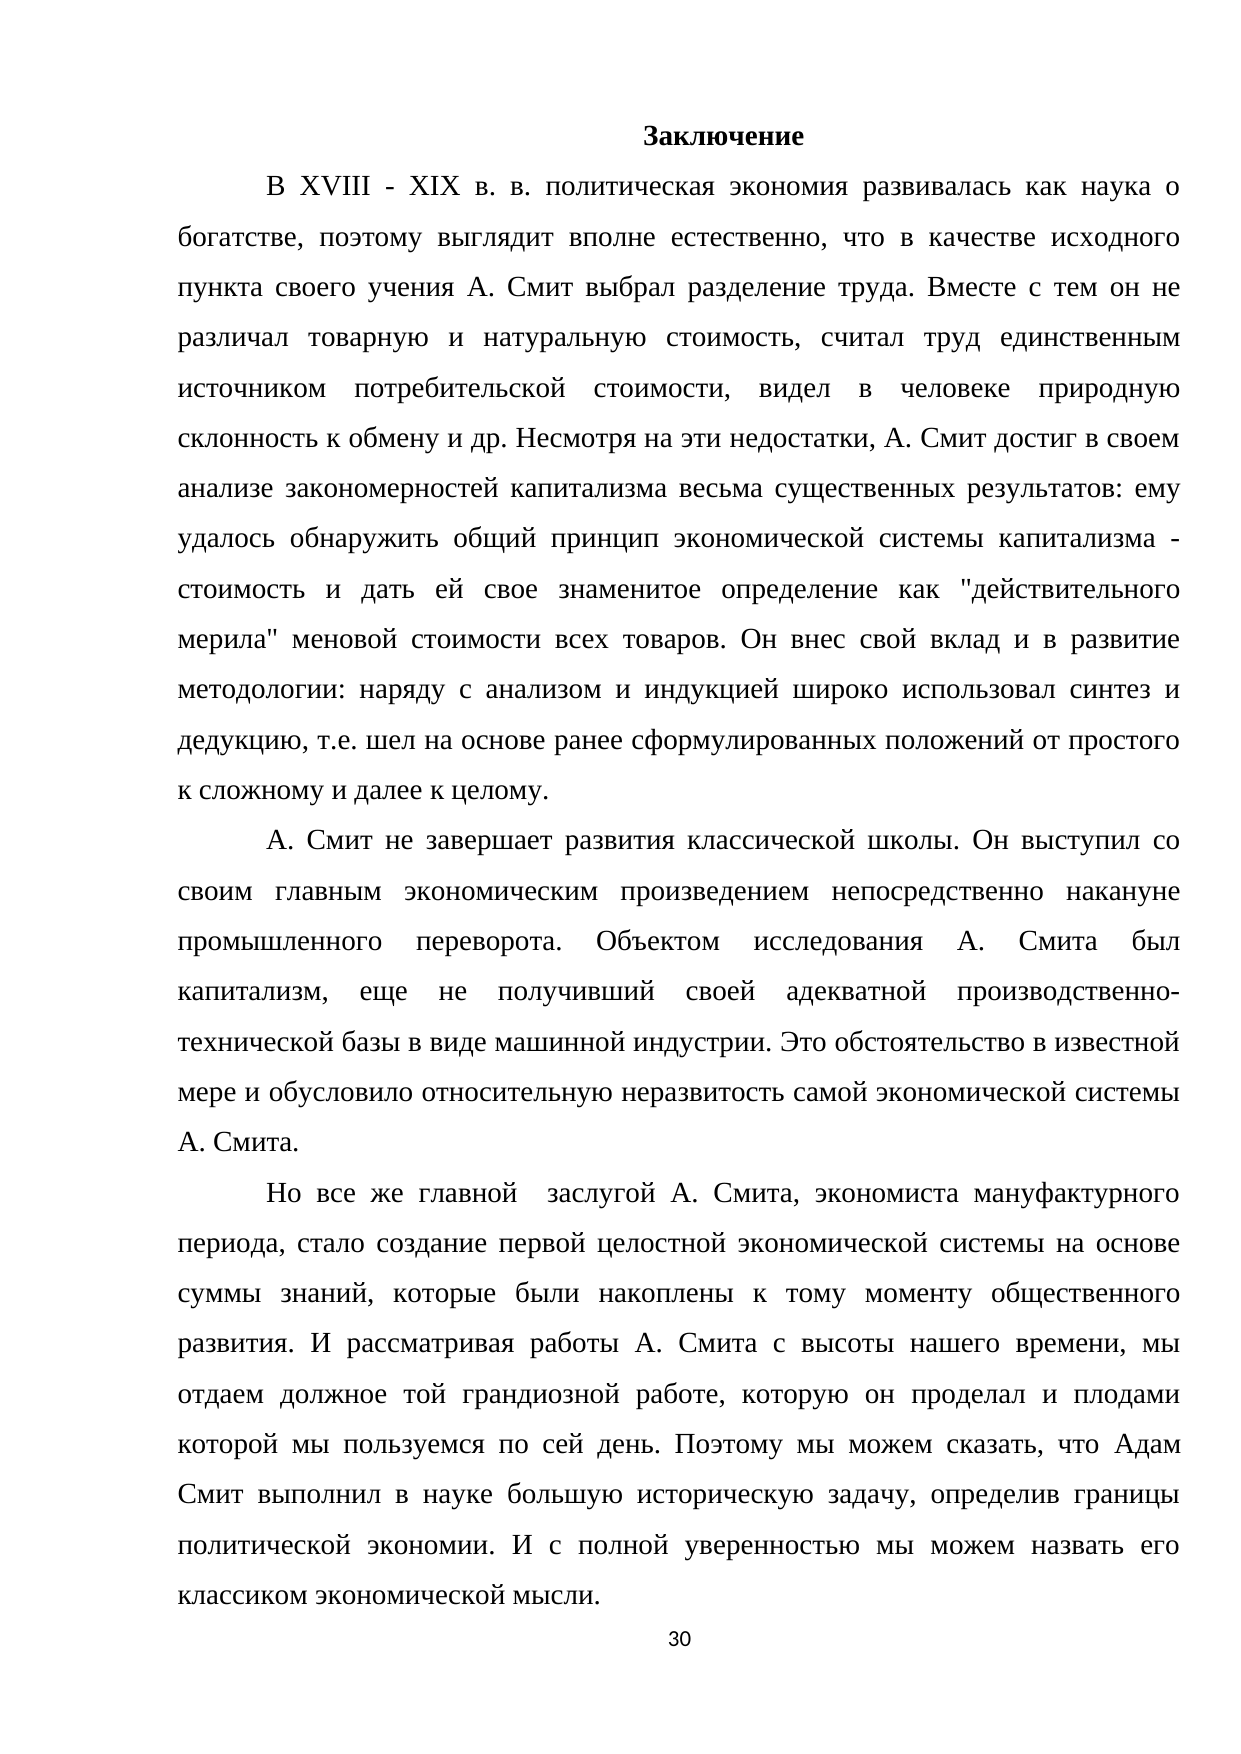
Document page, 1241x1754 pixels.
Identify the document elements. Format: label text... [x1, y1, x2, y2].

text Но все же главной заслугой А. Смита, экономиста мануфактурного периода, стало создание первой целостной экономической системы на основе суммы знаний, которые были накоплены к тому моменту общественного развития. И рассматривая работы А. Смита с высоты нашего времени, мы отдаем должное той грандиозной работе, которую он проделал и плодами которой мы пользуемся по сей день. Поэтому мы можем сказать, что Адам Смит выполнил в науке большую историческую задачу, определив границы политической экономии. И с полной уверенностью мы можем назвать его классиком экономической мысли. [177, 1175, 1181, 1611]
text А. Смит не завершает развития классической школы. Он выступил со своим главным экономическим произведением непосредственно накануне промышленного переворота. Объектом исследования А. Смита был капитализм, еще не получивший своей адекватной производственно-технической базы в виде машинной индустрии. Это обстоятельство в известной мере и обусловило относительную неразвитость самой экономической системы А. Смита. [177, 822, 1181, 1158]
text В ХVIII - ХIХ в. в. политическая экономия развивалась как наука о богатстве, поэтому выглядит вполне естественно, что в качестве исходного пункта своего учения А. Смит выбрал разделение труда. Вместе с тем он не различал товарную и натуральную стоимость, считал труд единственным источником потребительской стоимости, видел в человеке природную склонность к обмену и др. Несмотря на эти недостатки, А. Смит достиг в своем анализе закономерностей капитализма весьма существенных результатов: ему удалось обнаружить общий принцип экономической системы капитализма - стоимость и дать ей свое знаменитое определение как "действительного мерила" меновой стоимости всех товаров. Он внес свой вклад и в развитие методологии: наряду с анализом и индукцией широко использовал синтез и дедукцию, т.е. шел на основе ранее сформулированных положений от простого к сложному и далее к целому. [177, 168, 1181, 806]
text Заключение [177, 118, 1181, 152]
